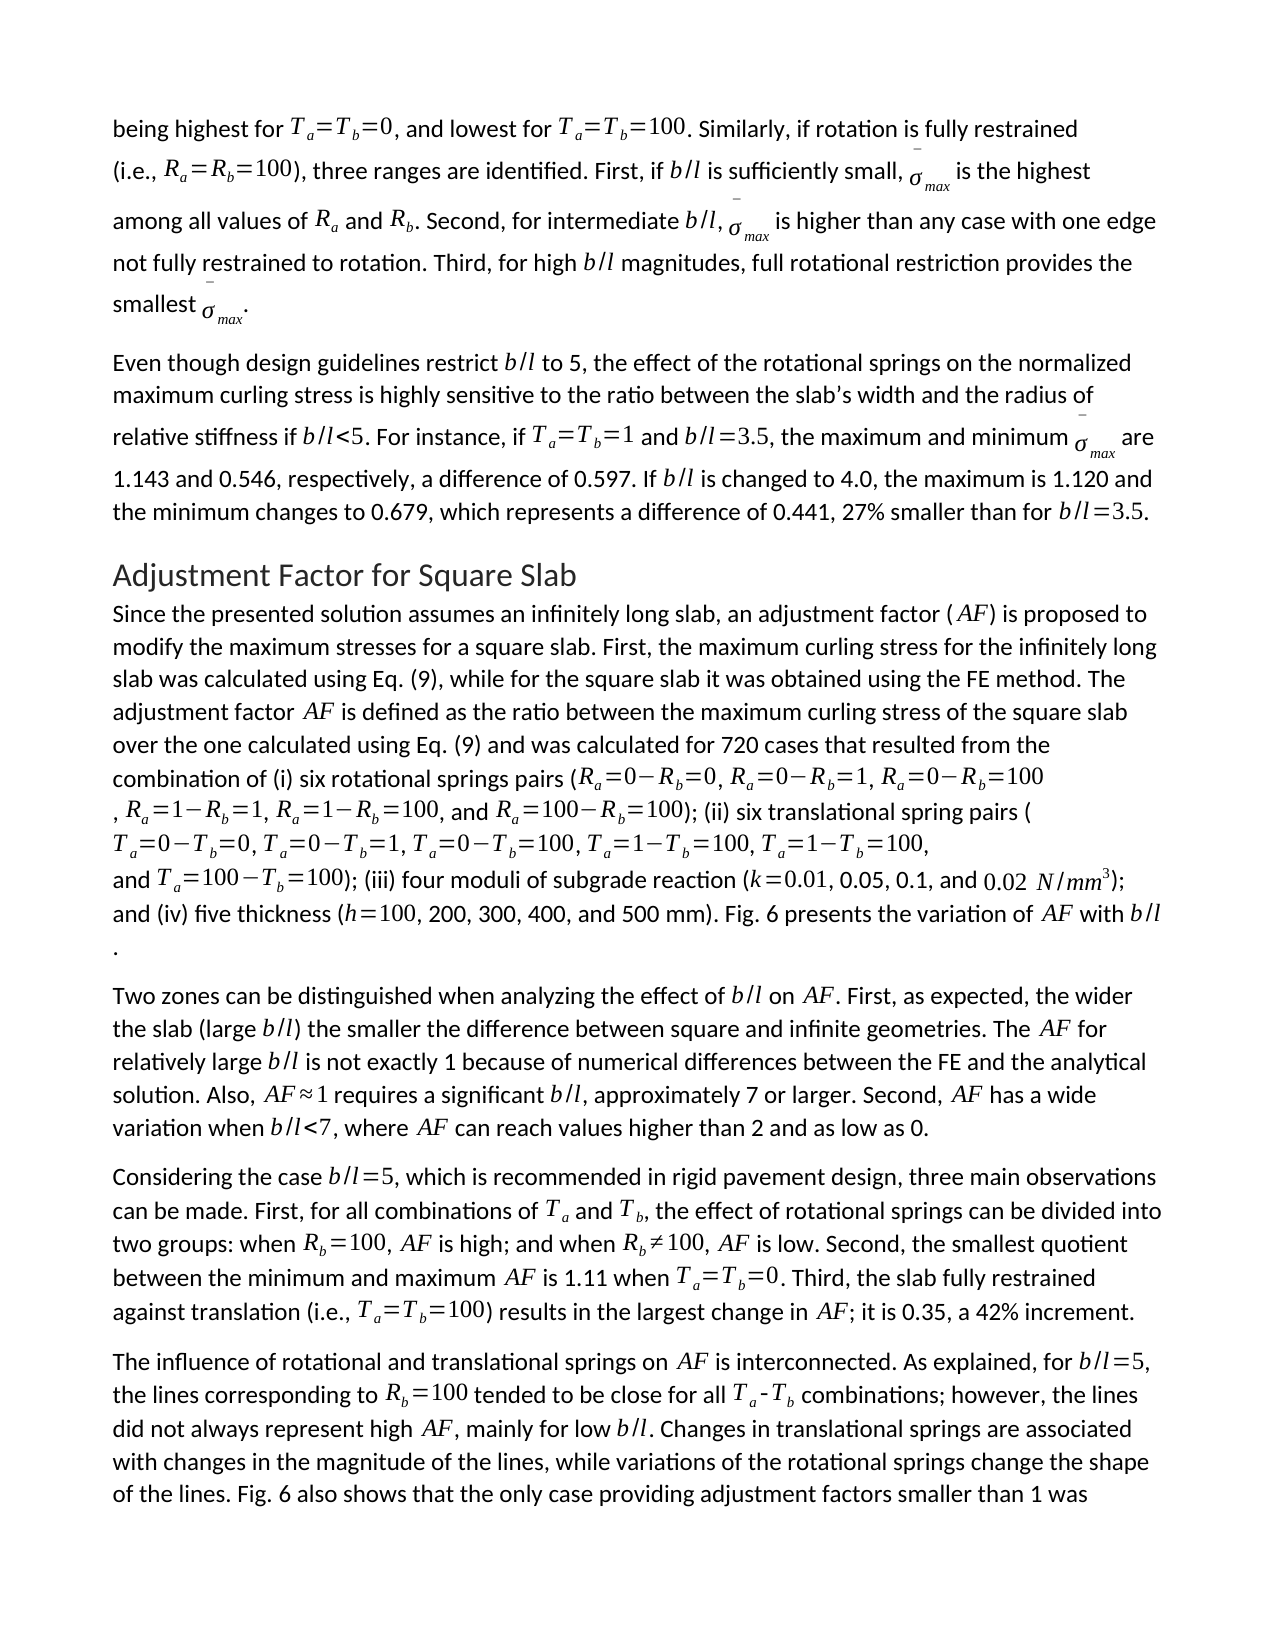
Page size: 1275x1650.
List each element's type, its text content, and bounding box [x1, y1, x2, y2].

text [112, 112, 1162, 328]
text Since the presented solution assumes an infinitely long slab, an adjustment factor () is proposed to modify the maximum stresses for a square slab. First, the maximum curling stress for the infinitely long slab was calculated using Eq. (9), while for the square slab it was obtained using the FE method. The adjustment factor is defined as the ratio between the maximum curling stress of the square slab over the one calculated using Eq. (9) and was calculated for 720 cases that resulted from the combination of (i) six rotational springs pairs (, , , , , and ); (ii) six translational spring pairs (, , , , , and ); (iii) four moduli of subgrade reaction (, 0.05, 0.1, and ); and (iv) five thickness (, 200, 300, 400, and 500 mm). Fig. 6 presents the variation of with . [112, 598, 1162, 961]
text Considering the case , which is recommended in rigid pavement design, three main observations can be made. First, for all combinations of and , the effect of rotational springs can be divided into two groups: when , is high; and when , is low. Second, the smallest quotient between the minimum and maximum is 1.11 when . Third, the slab fully restrained against translation (i.e., ) results in the largest change in ; it is 0.35, a 42% increment. [112, 1162, 1162, 1327]
text Even though design guidelines restrict to 5, the effect of the rotational springs on the normalized maximum curling stress is highly sensitive to the ratio between the slab’s width and the radius of relative stiffness if . For instance, if and , the maximum and minimum are 1.143 and 0.546, respectively, a difference of 0.597. If is changed to 4.0, the maximum is 1.120 and the minimum changes to 0.679, which represents a difference of 0.441, 27% smaller than for . [112, 347, 1162, 526]
text Two zones can be distinguished when analyzing the effect of on . First, as expected, the wider the slab (large ) the smaller the difference between square and infinite geometries. The for relatively large is not exactly 1 because of numerical differences between the FE and the analytical solution. Also, requires a significant , approximately 7 or larger. Second, has a wide variation when , where can reach values higher than 2 and as low as 0. [112, 980, 1162, 1142]
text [112, 1346, 1162, 1509]
subtitle Adjustment Factor for Square Slab [112, 554, 1162, 594]
